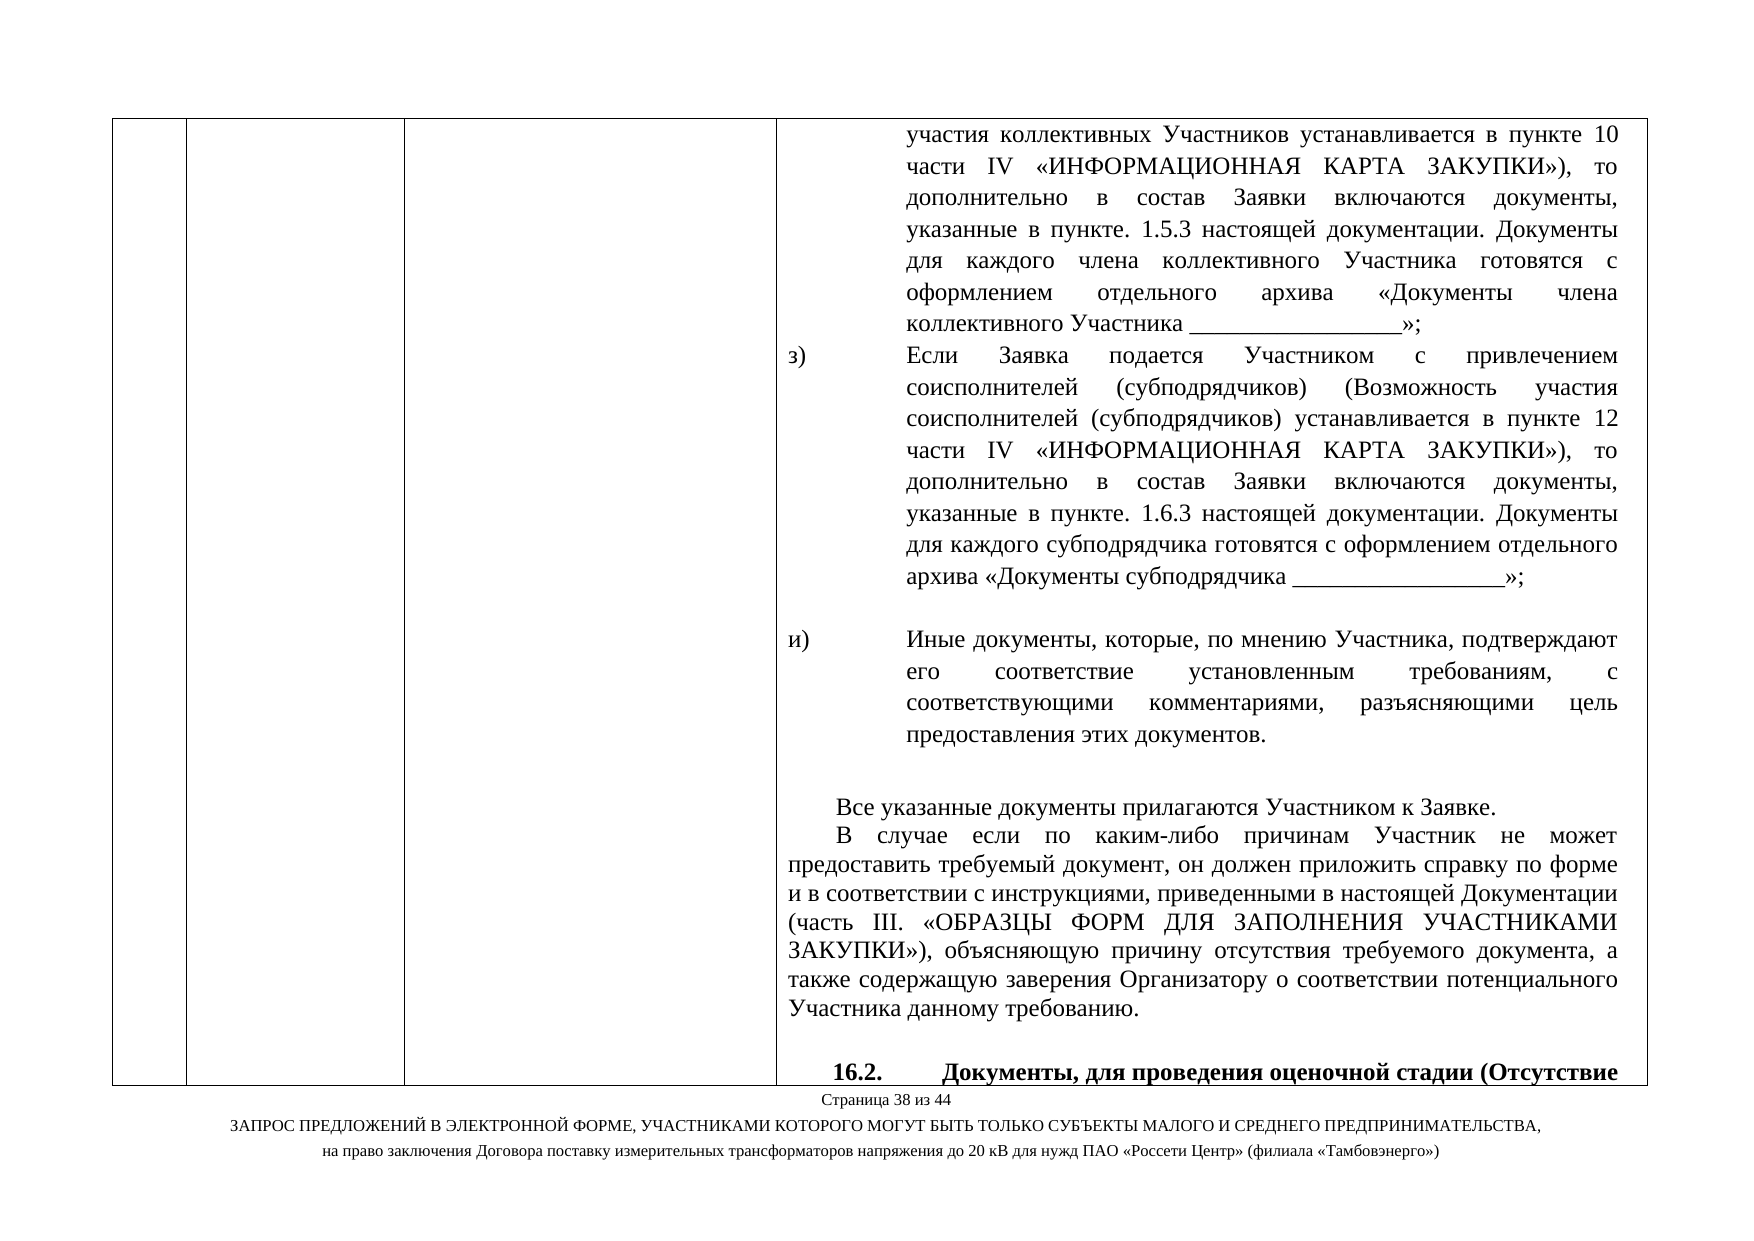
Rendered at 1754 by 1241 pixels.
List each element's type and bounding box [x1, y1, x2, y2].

table_cell [187, 119, 404, 1085]
table_cell [405, 119, 776, 1085]
table_cell [113, 119, 186, 1085]
table_cell [777, 119, 1647, 1085]
